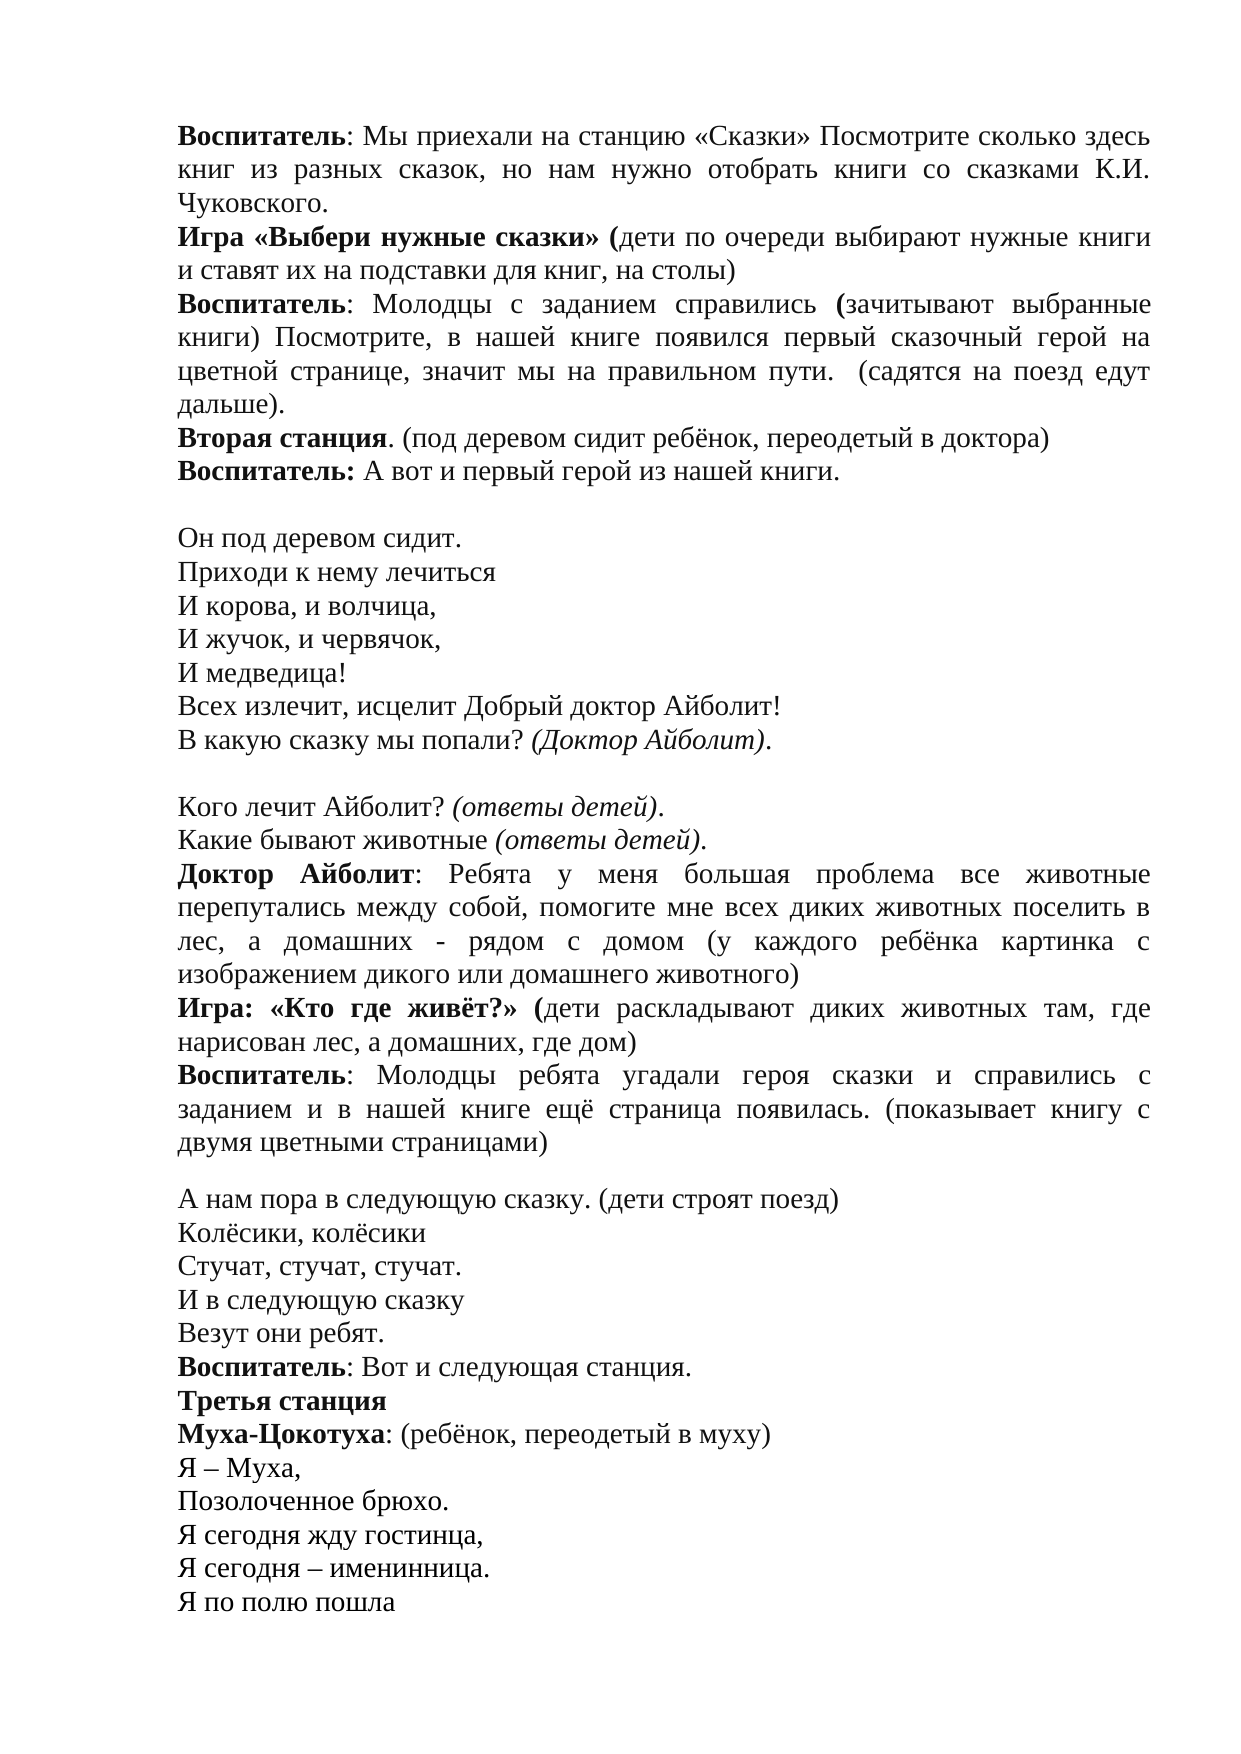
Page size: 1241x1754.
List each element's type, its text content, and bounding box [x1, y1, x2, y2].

text Воспитатель: Молодцы с заданием справились (зачитывают выбранные книги) Посмотрите, в нашей книге появился первый сказочный герой на цветной странице, значит мы на правильном пути. (садятся на поезд едут дальше). [177, 286, 1152, 420]
text Всех излечит, исцелит Добрый доктор Айболит! [177, 688, 1152, 722]
text И в следующую сказку [177, 1282, 1152, 1316]
text Я – Муха, Позолоченное брюхо. Я сегодня жду гостинца, Я сегодня – именинница. Я по полю пошла [301, 1450, 1152, 1617]
text Стучат, стучат, стучат. [177, 1248, 1152, 1282]
text Доктор Айболит: Ребята у меня большая проблема все животные перепутались между собой, помогите мне всех диких животных поселить в лес, а домашних - рядом с домом (у каждого ребёнка картинка с изображением дикого или домашнего животного) [177, 856, 1152, 990]
text Везут они ребят. [177, 1316, 1152, 1349]
text Он под деревом сидит. [177, 521, 1152, 554]
text Игра: «Кто где живёт?» (дети раскладывают диких животных там, где нарисован лес, а домашних, где дом) [177, 990, 1152, 1057]
text Приходи к нему лечиться [177, 554, 1152, 588]
text Игра «Выбери нужные сказки» (дети по очереди выбирают нужные книги и ставят их на подставки для книг, на столы) [177, 219, 1152, 286]
text Воспитатель: Вот и следующая станция. [177, 1349, 1152, 1383]
text И жучок, и червячок, [177, 621, 1152, 655]
text Воспитатель: Молодцы ребята угадали героя сказки и справились с заданием и в нашей книге ещё страница появилась. (показывает книгу с двумя цветными страницами) [177, 1057, 1152, 1158]
text И корова, и волчица, [177, 588, 1152, 621]
text Воспитатель: А вот и первый герой из нашей книги. [177, 453, 1152, 487]
text Муха-Цокотуха: (ребёнок, переодетый в муху) [177, 1416, 1152, 1450]
text Третья станция [177, 1383, 1152, 1416]
text И медведица! [177, 655, 1152, 688]
text Вторая станция. (под деревом сидит ребёнок, переодетый в доктора) [177, 420, 1152, 453]
text Воспитатель: Мы приехали на станцию «Сказки» Посмотрите сколько здесь книг из разных сказок, но нам нужно отобрать книги со сказками К.И. Чуковского. [177, 118, 1152, 219]
text А нам пора в следующую сказку. (дети строят поезд) [177, 1181, 1152, 1215]
text Какие бывают животные (ответы детей). [177, 822, 1152, 856]
text Кого лечит Айболит? (ответы детей). [177, 789, 1152, 822]
text В какую сказку мы попали? (Доктор Айболит). [177, 722, 1152, 755]
text Колёсики, колёсики [177, 1215, 1152, 1248]
